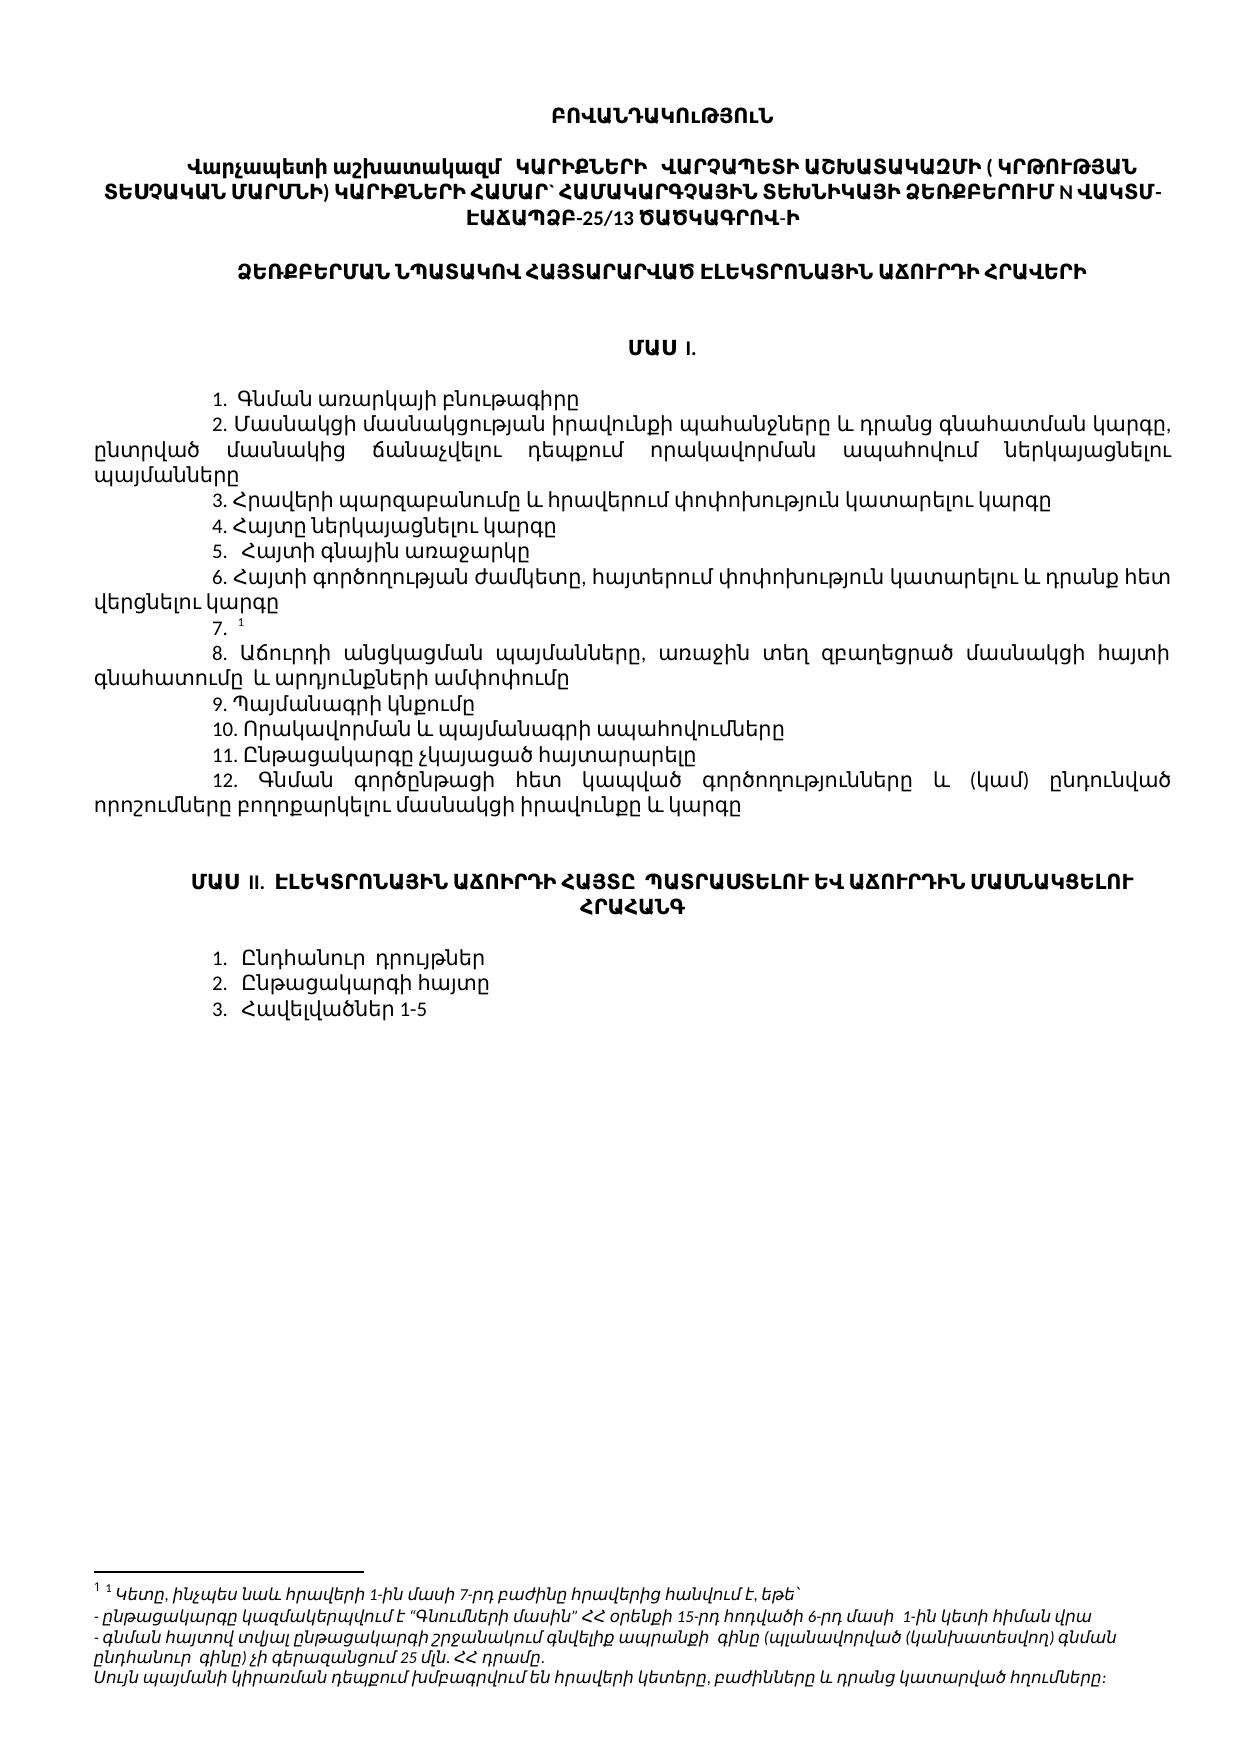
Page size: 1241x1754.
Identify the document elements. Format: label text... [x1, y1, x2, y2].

text 1. Գնման առարկայի բնութագիրը [94, 386, 1171, 411]
text ՄԱՍ I. [94, 335, 1171, 361]
text 2. Մասնակցի մասնակցության իրավունքի պահանջները և դրանց գնահատման կարգը, ընտրված մասնակից ճանաչվելու դեպքում որակավորման ապահովում ներկայացնելու պայմանները [94, 411, 1171, 488]
text 5. Հայտի գնային առաջարկը [94, 538, 1171, 564]
text ԲՈՎԱՆԴԱԿՈւԹՅՈւՆ [94, 103, 1171, 128]
text 8. Աճուրդի անցկացման պայմանները, առաջին տեղ զբաղեցրած մասնակցի հայտի գնահատումը և արդյունքների ամփոփումը [94, 640, 1171, 691]
text 10. Որակավորման և պայմանագրի ապահովումները [94, 716, 1171, 742]
text Վարչապետի աշխատակազմ ԿԱՐԻՔՆԵՐԻ ՎԱՐՉԱՊԵՏԻ ԱՇԽԱՏԱԿԱԶՄԻ ( ԿՐԹՈՒԹՅԱՆ ՏԵՍՉԱԿԱՆ ՄԱՐՄՆԻ) ԿԱՐԻՔՆԵՐԻ ՀԱՄԱՐ` ՀԱՄԱԿԱՐԳՉԱՅԻՆ ՏԵԽՆԻԿԱՅԻ ՁԵՌՔԲԵՐՈՒՄ N ՎԱԿՏՄ-ԷԱՃԱՊՁԲ-25/13 ԾԱԾԿԱԳՐՈՎ-Ի [94, 154, 1171, 230]
text 3. Հրավերի պարզաբանումը և հրավերում փոփոխություն կատարելու կարգը [94, 488, 1171, 513]
text 9. Պայմանագրի կնքումը [94, 691, 1171, 716]
text 12. Գնման գործընթացի հետ կապված գործողությունները և (կամ) ընդունված որոշումները բողոքարկելու մասնակցի իրավունքը և կարգը [94, 767, 1171, 818]
text ՄԱՍ II. ԷԼԵԿՏՐՈՆԱՅԻՆ ԱՃՈԻՐԴԻ ՀԱՅՏԸ ՊԱՏՐԱՍՏԵԼՈՒ ԵՎ ԱՃՈՒՐԴԻՆ ՄԱՍՆԱԿՑԵԼՈՒ ՀՐԱՀԱՆԳ [94, 869, 1171, 920]
text 4. Հայտը ներկայացնելու կարգը [94, 513, 1171, 538]
text 1. Ընդհանուր դրույթներ [94, 945, 1171, 971]
text 2. Ընթացակարգի հայտը [94, 971, 1171, 996]
text ՁԵՌՔԲԵՐՄԱՆ ՆՊԱՏԱԿՈՎ ՀԱՅՏԱՐԱՐՎԱԾ ԷԼԵԿՏՐՈՆԱՅԻՆ ԱՃՈՒՐԴԻ ՀՐԱՎԵՐԻ [94, 259, 1171, 284]
text 6. Հայտի գործողության ժամկետը, հայտերում փոփոխություն կատարելու և դրանք հետ վերցնելու կարգը [94, 564, 1171, 615]
text 11. Ընթացակարգը չկայացած հայտարարելը [94, 742, 1171, 767]
text 7. 1 [94, 615, 1171, 640]
text 3. Հավելվածներ 1-5 [94, 996, 1171, 1021]
